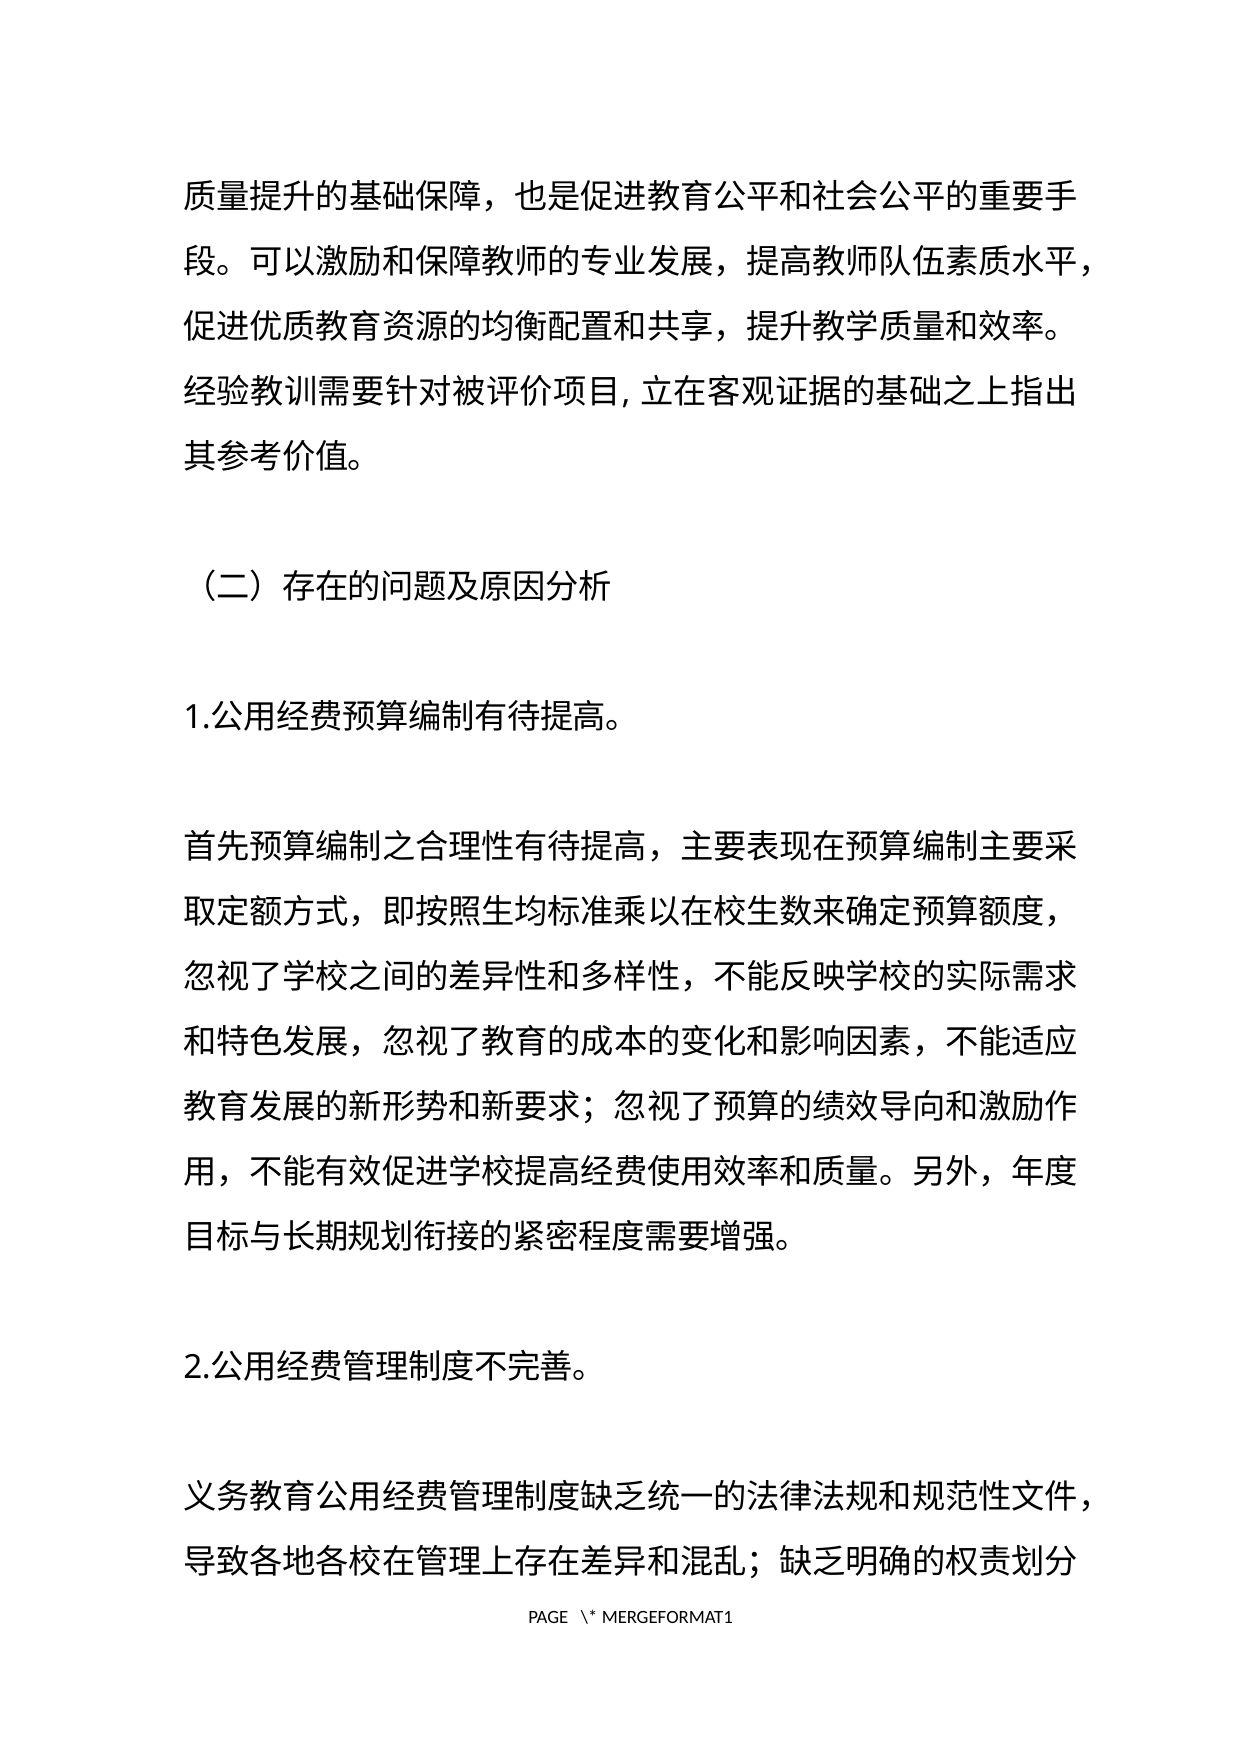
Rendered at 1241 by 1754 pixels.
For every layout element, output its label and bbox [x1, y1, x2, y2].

text [183, 162, 1078, 1592]
